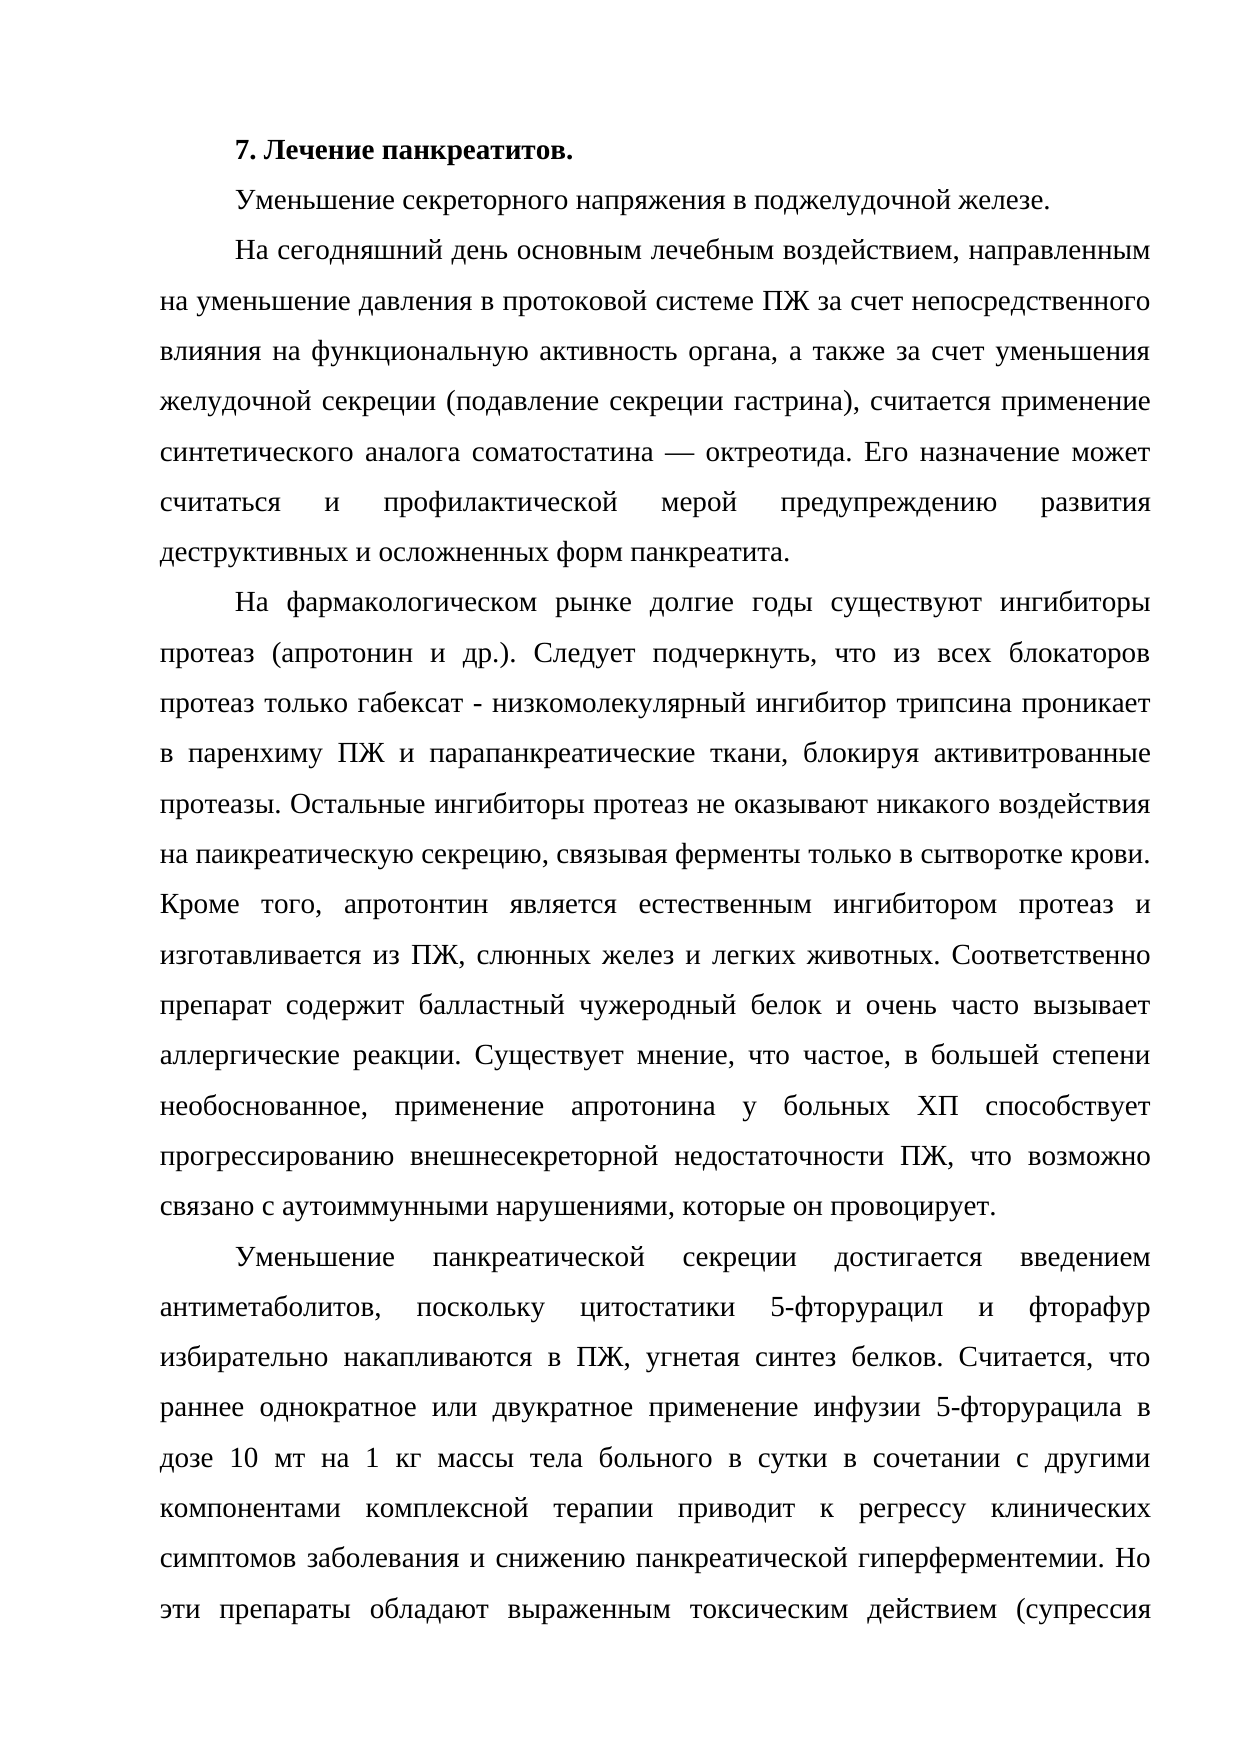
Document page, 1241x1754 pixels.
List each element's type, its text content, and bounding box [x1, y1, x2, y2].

text Уменьшение секреторного напряжения в поджелудочной железе. [159, 182, 1152, 216]
text На фармакологическом рынке долгие годы существуют ингибиторы протеаз (апротонин и др.). Следует подчеркнуть, что из всех блокаторов протеаз только габексат - низкомолекулярный ингибитор трипсина проникает в паренхиму ПЖ и парапанкреатические ткани, блокируя активитрованные протеазы. Остальные ингибиторы протеаз не оказывают никакого воздействия на паикреатическую секрецию, связывая ферменты только в сытворотке крови. Кроме того, апротонтин является естественным ингибитором протеаз и изготавливается из ПЖ, слюнных желез и легких животных. Соответственно препарат содержит балластный чужеродный белок и очень часто вызывает аллергические реакции. Существует мнение, что частое, в большей степени необоснованное, применение апротонина у больных ХП способствует прогрессированию внешнесекреторной недостаточности ПЖ, что возможно связано с аутоиммунными нарушениями, которые он провоцирует. [159, 584, 1152, 1222]
text На сегодняшний день основным лечебным воздействием, направленным на уменьшение давления в протоковой системе ПЖ за счет непосредственного влияния на функциональную активность органа, а также за счет уменьшения желудочной секреции (подавление секреции гастрина), считается применение синтетического аналога соматостатина — октреотида. Его назначение может считаться и профилактической мерой предупреждению развития деструктивных и осложненных форм панкреатита. [159, 232, 1152, 568]
text 7. Лечение панкреатитов. [159, 132, 1152, 165]
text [159, 1239, 1152, 1624]
